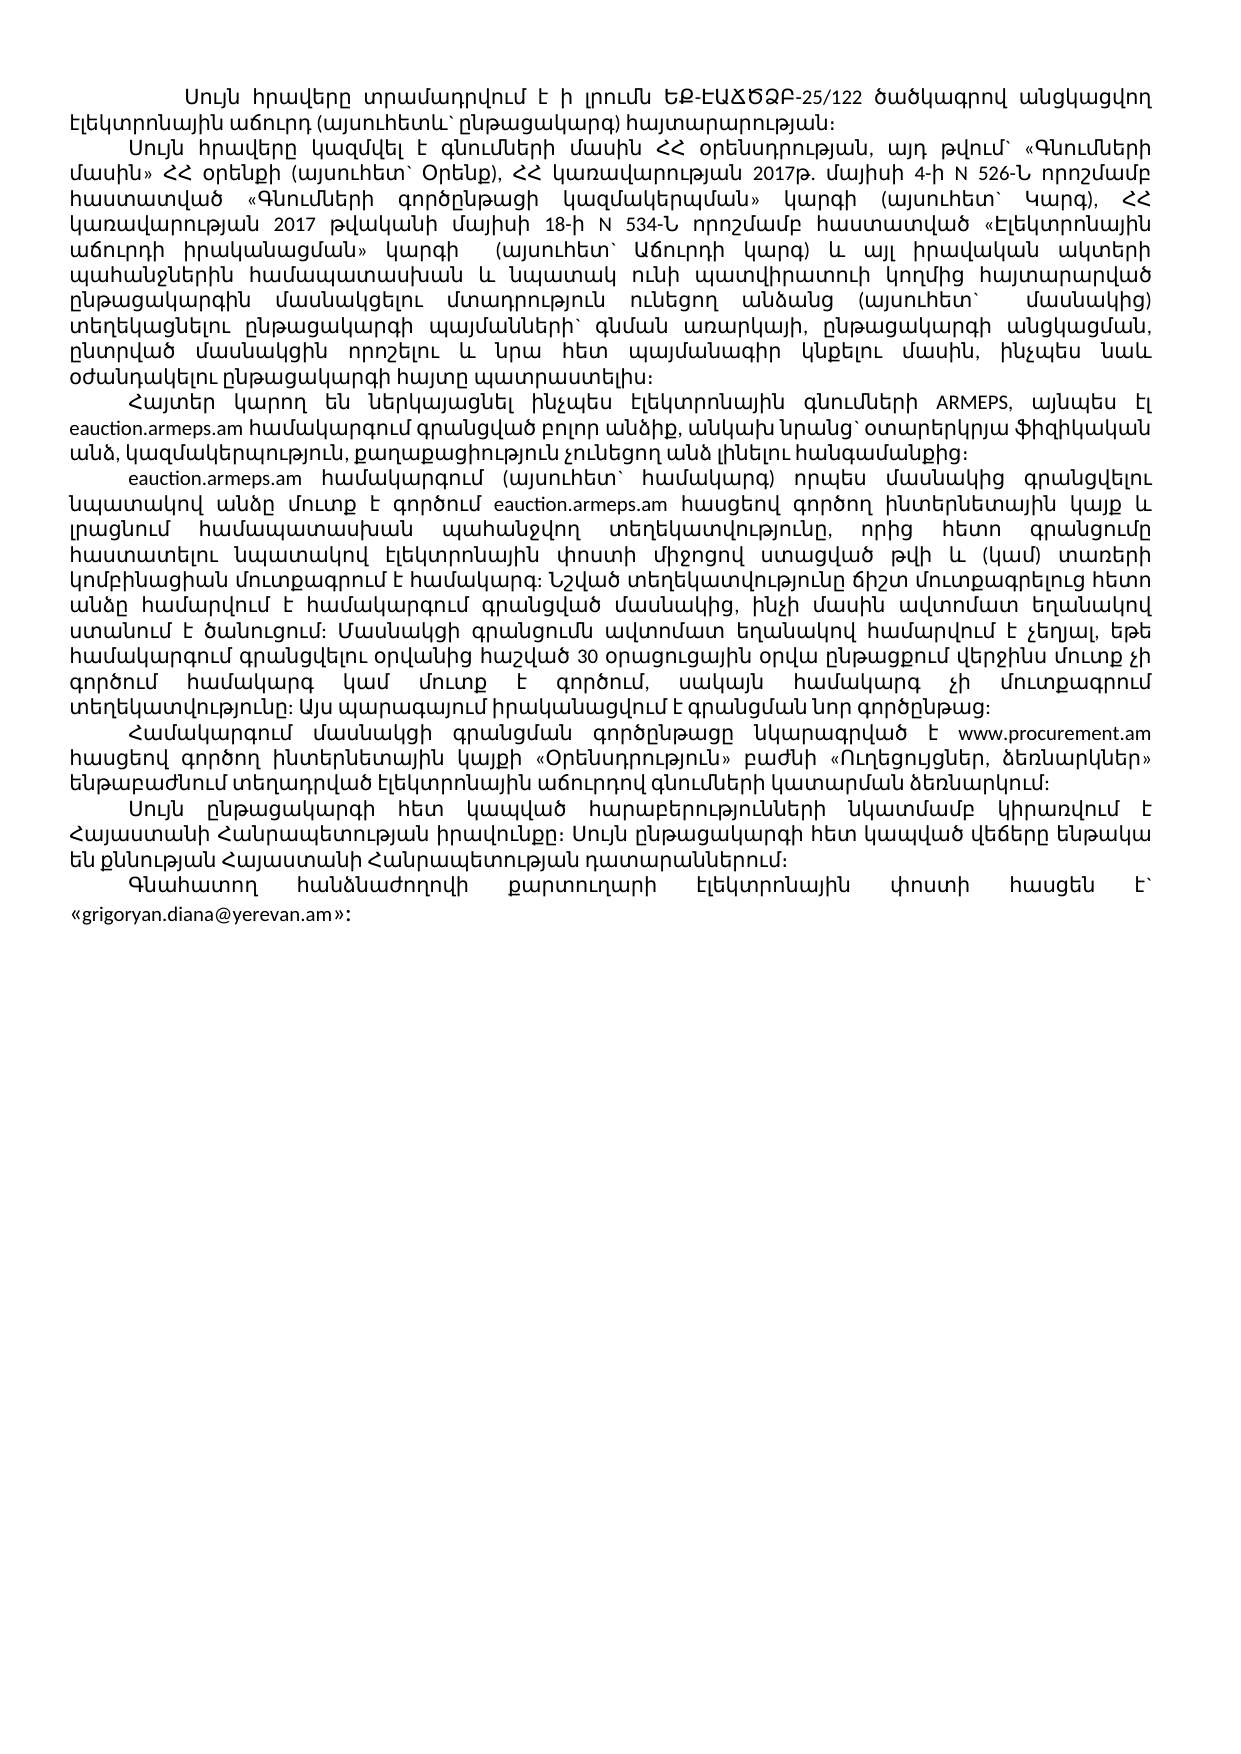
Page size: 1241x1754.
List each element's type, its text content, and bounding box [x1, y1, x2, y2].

text eauction.armeps.am համակարգում (այսուհետ` համակարգ) որպես մասնակից գրանցվելու նպատակով անձը մուտք է գործում eauction.armeps.am հասցեով գործող ինտերնետային կայք և լրացնում համապատասխան պահանջվող տեղեկատվությունը, որից հետո գրանցումը հաստատելու նպատակով էլեկտրոնային փոստի միջոցով ստացված թվի և (կամ) տառերի կոմբինացիան մուտքագրում է համակարգ: Նշված տեղեկատվությունը ճիշտ մուտքագրելուց հետո անձը համարվում է համակարգում գրանցված մասնակից, ինչի մասին ավտոմատ եղանակով ստանում է ծանուցում: Մասնակցի գրանցումն ավտոմատ եղանակով համարվում է չեղյալ, եթե համակարգում գրանցվելու օրվանից հաշված 30 օրացուցային օրվա ընթացքում վերջինս մուտք չի գործում համակարգ կամ մուտք է գործում, սակայն համակարգ չի մուտքագրում տեղեկատվությունը: Այս պարագայում իրականացվում է գրանցման նոր գործընթաց: [69, 466, 1152, 720]
text Գնահատող հանձնաժողովի քարտուղարի էլեկտրոնային փոստի հասցեն է` «grigoryan.diana@yerevan.am»: [69, 872, 1152, 928]
text Համակարգում մասնակցի գրանցման գործընթացը նկարագրված է www.procurement.am հասցեով գործող ինտերնետային կայքի «Օրենսդրություն» բաժնի «Ուղեցույցներ, ձեռնարկներ» ենթաբաժնում տեղադրված էլեկտրոնային աճուրդով գնումների կատարման ձեռնարկում: [69, 720, 1152, 796]
text Հայտեր կարող են ներկայացնել ինչպես էլեկտրոնային գնումների ARMEPS, այնպես էլ eauction.armeps.am համակարգում գրանցված բոլոր անձիք, անկախ նրանց` օտարերկրյա ֆիզիկական անձ, կազմակերպություն, քաղաքացիություն չունեցող անձ լինելու հանգամանքից։ [69, 389, 1152, 466]
text Սույն հրավերը տրամադրվում է ի լրումն ԵՔ-ԷԱՃԾՁԲ-25/122 ծածկագրով անցկացվող էլեկտրոնային աճուրդ (այսուհետև` ընթացակարգ) հայտարարության։ [69, 84, 1152, 135]
text Սույն հրավերը կազմվել է գնումների մասին ՀՀ օրենսդրության, այդ թվում` «Գնումների մասին» ՀՀ օրենքի (այսուհետ` Օրենք), ՀՀ կառավարության 2017թ. մայիսի 4-ի N 526-Ն որոշմամբ հաստատված «Գնումների գործընթացի կազմակերպման» կարգի (այսուհետ` Կարգ), ՀՀ կառավարության 2017 թվականի մայիսի 18-ի N 534-Ն որոշմամբ հաստատված «Էլեկտրոնային աճուրդի իրականացման» կարգի (այսուհետ` Աճուրդի կարգ) և այլ իրավական ակտերի պահանջներին համապատասխան և նպատակ ունի պատվիրատուի կողմից հայտարարված ընթացակարգին մասնակցելու մտադրություն ունեցող անձանց (այսուհետ` մասնակից) տեղեկացնելու ընթացակարգի պայմանների` գնման առարկայի, ընթացակարգի անցկացման, ընտրված մասնակցին որոշելու և նրա հետ պայմանագիր կնքելու մասին, ինչպես նաև օժանդակելու ընթացակարգի հայտը պատրաստելիս։ [69, 135, 1152, 389]
text Սույն ընթացակարգի հետ կապված հարաբերությունների նկատմամբ կիրառվում է Հայաստանի Հանրապետության իրավունքը։ Սույն ընթացակարգի հետ կապված վեճերը ենթակա են քննության Հայաստանի Հանրապետության դատարաններում։ [69, 796, 1152, 872]
